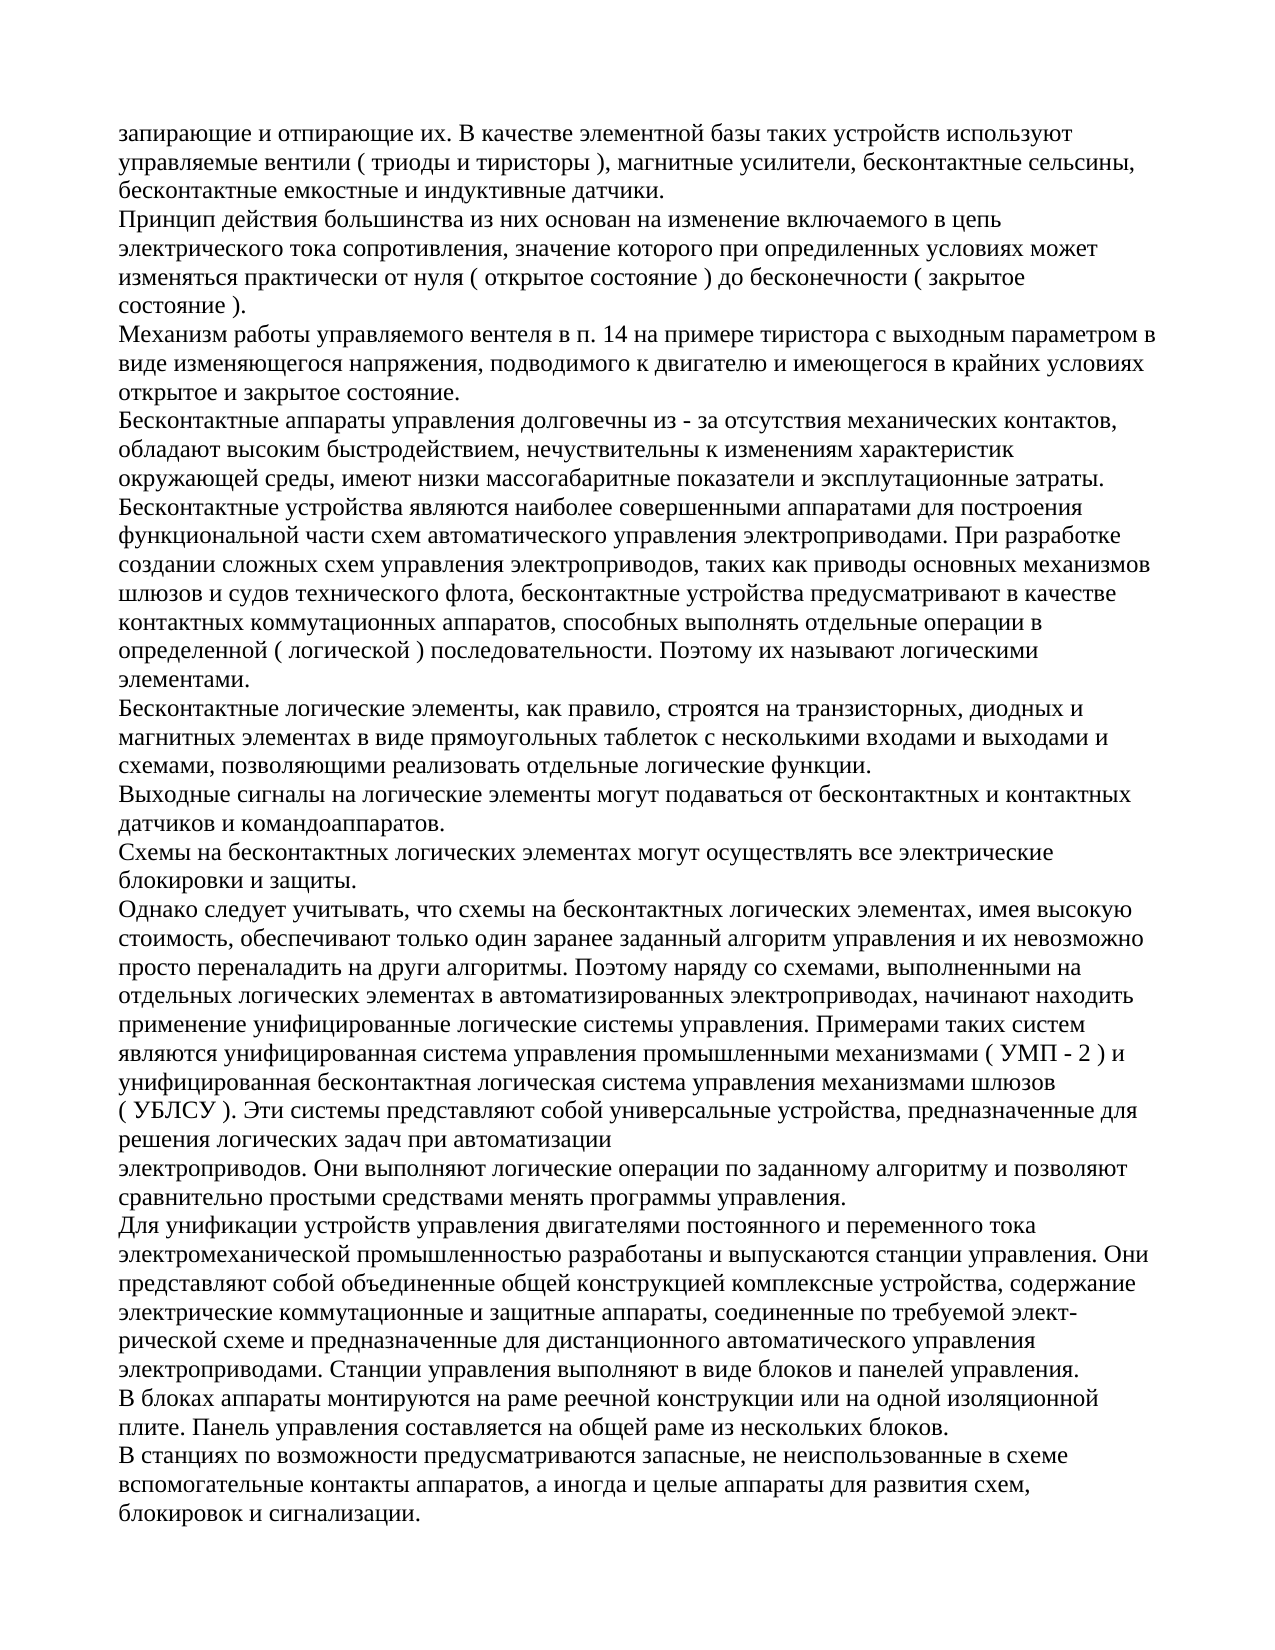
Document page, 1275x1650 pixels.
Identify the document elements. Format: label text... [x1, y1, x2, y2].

text Выходные сигналы на логические элементы могут подаваться от бесконтактных и контактных датчиков и командоаппаратов. [118, 779, 1157, 837]
text Схемы на бесконтактных логических элементах могут осуществлять все электрические блокировки и защиты. [118, 837, 1157, 894]
text Бесконтактные аппараты управления долговечны из - за отсутствия механических контактов, обладают высоким быстродействием, нечуствительны к изменениям характеристик окружающей среды, имеют низки массогабаритные показатели и эксплутационные затраты. [118, 406, 1157, 492]
text Бесконтактные логические элементы, как правило, строятся на транзисторных, диодных и магнитных элементах в виде прямоугольных таблеток с несколькими входами и выходами и схемами, позволяющими реализовать отдельные логические функции. [118, 693, 1157, 779]
text В станциях по возможности предусматриваются запасные, не неиспользованные в схеме вспомогательные контакты аппаратов, а иногда и целые аппараты для развития схем, блокировок и сигнализации. [118, 1441, 1157, 1527]
text В блоках аппараты монтируются на раме реечной конструкции или на одной изоляционной плите. Панель управления составляется на общей раме из нескольких блоков. [118, 1383, 1157, 1441]
text Однако следует учитывать, что схемы на бесконтактных логических элементах, имея высокую стоимость, обеспечивают только один заранее заданный алгоритм управления и их невозможно просто переналадить на други алгоритмы. Поэтому наряду со схемами, выполненными на отдельных логических элементах в автоматизированных электроприводах, начинают находить применение унифицированные логические системы управления. Примерами таких систем являются унифицированная система управления промышленными механизмами ( УМП - 2 ) и унифицированная бесконтактная логическая система управления механизмами шлюзов ( УБЛСУ ). Эти системы представляют собой универсальные устройства, предназначенные для решения логических задач при автоматизации [118, 894, 1157, 1153]
text Для унификации устройств управления двигателями постоянного и переменного тока электромеханической промышленностью разработаны и выпускаются станции управления. Они представляют собой объединенные общей конструкцией комплексные устройства, содержание электрические коммутационные и защитные аппараты, соединенные по требуемой электрической схеме и предназначенные для дистанционного автоматического управления электроприводами. Станции управления выполняют в виде блоков и панелей управления. [118, 1211, 1157, 1383]
text Механизм работы управляемого вентеля в п. 14 на примере тиристора с выходным параметром в виде изменяющегося напряжения, подводимого к двигателю и имеющегося в крайних условиях открытое и закрытое состояние. [118, 319, 1157, 406]
text Принцип действия большинства из них основан на изменение включаемого в цепь электрического тока сопротивления, значение которого при опредиленных условиях может изменяться практически от нуля ( открытое состояние ) до бесконечности ( закрытое состояние ). [118, 204, 1157, 319]
text Бесконтактные устройства являются наиболее совершенными аппаратами для построения функциональной части схем автоматического управления электроприводами. При разработке создании сложных схем управления электроприводов, таких как приводы основных механизмов шлюзов и судов технического флота, бесконтактные устройства предусматривают в качестве контактных коммутационных аппаратов, способных выполнять отдельные операции в определенной ( логической ) последовательности. Поэтому их называют логическими элементами. [118, 492, 1157, 693]
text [118, 118, 1157, 204]
text электроприводов. Они выполняют логические операции по заданному алгоритму и позволяют сравнительно простыми средствами менять программы управления. [118, 1153, 1157, 1211]
